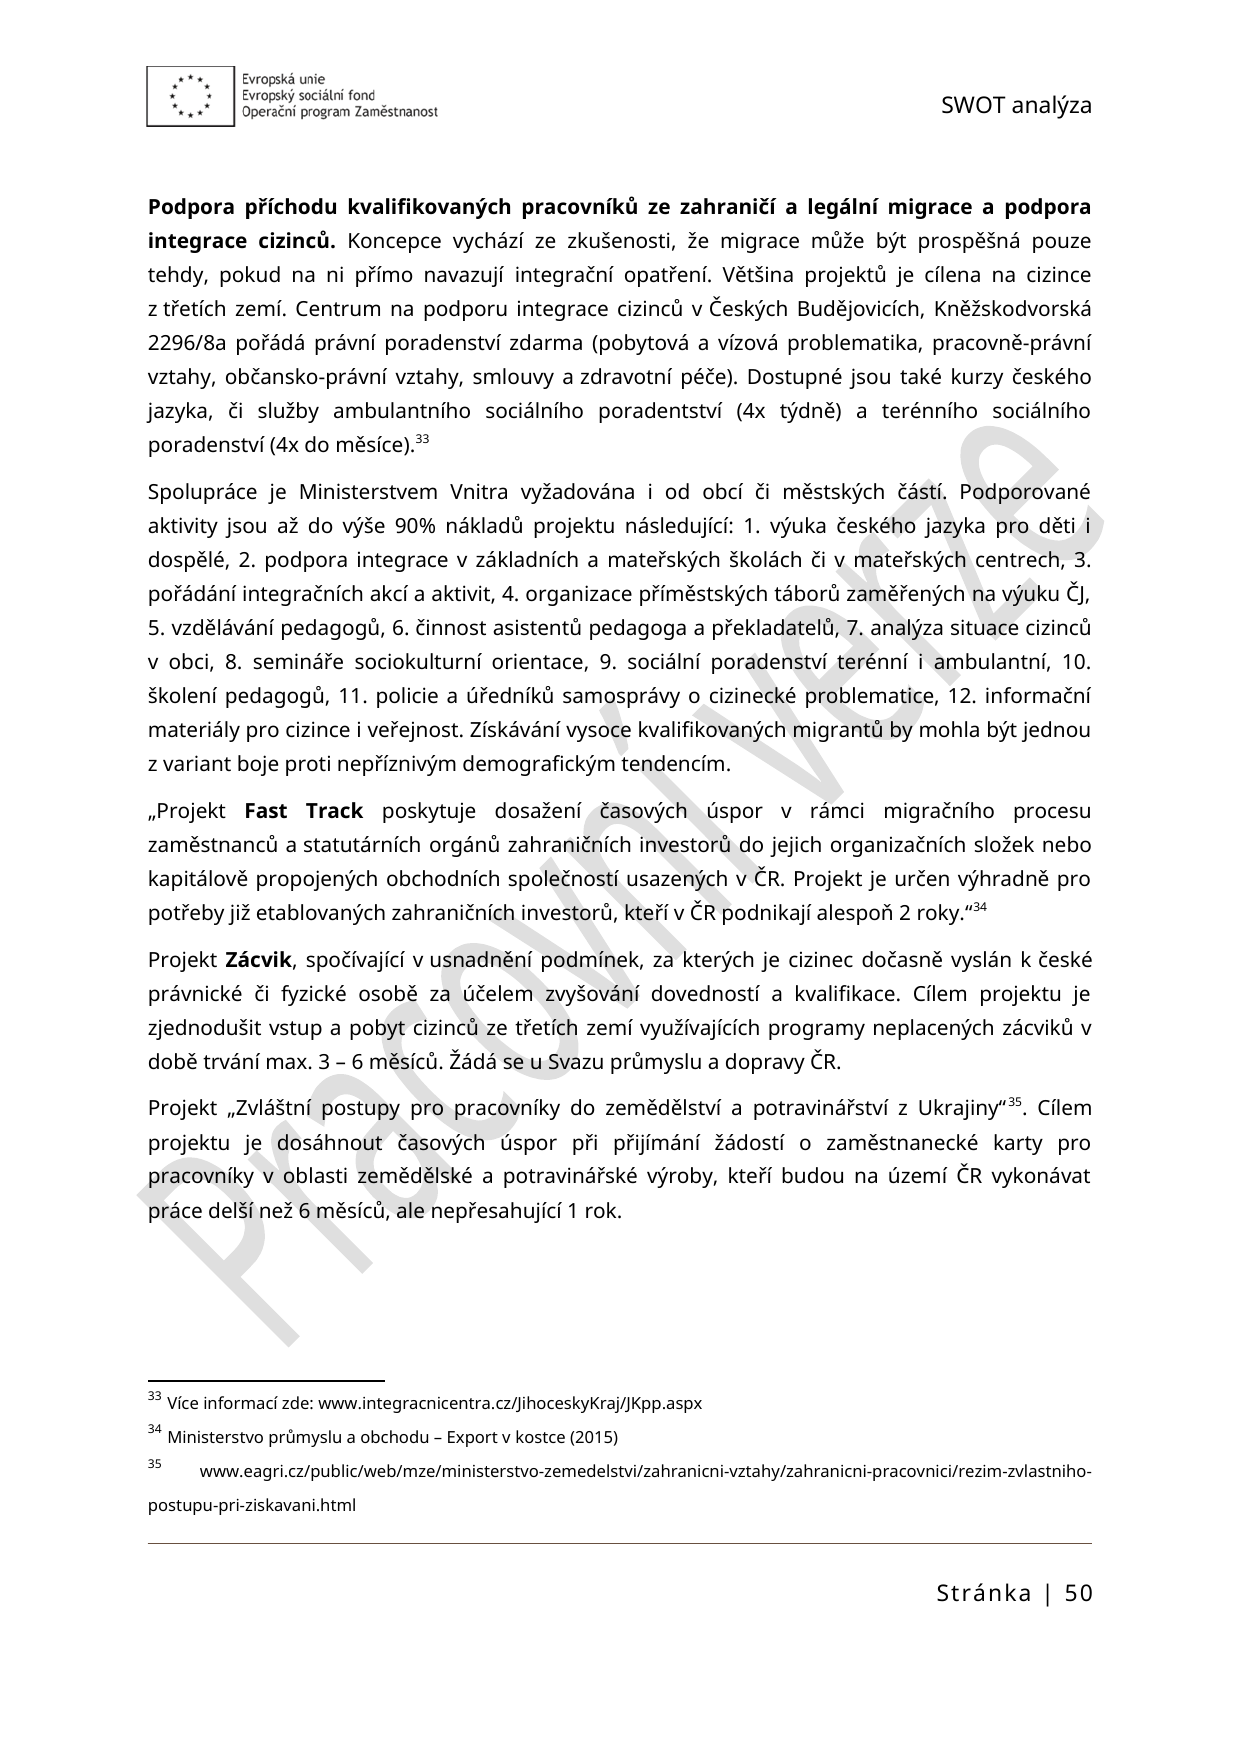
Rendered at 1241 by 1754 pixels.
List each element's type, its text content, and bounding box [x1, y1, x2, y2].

text „Projekt Fast Track poskytuje dosažení časových úspor v rámci migračního procesu zaměstnanců a statutárních orgánů zahraničních investorů do jejich organizačních složek nebo kapitálově propojených obchodních společností usazených v ČR. Projekt je určen výhradně pro potřeby již etablovaných zahraničních investorů, kteří v ČR podnikají alespoň 2 roky.“ [148, 796, 1092, 927]
picture [146, 66, 438, 127]
text Spolupráce je Ministerstvem Vnitra vyžadována i od obcí či městských částí. Podporované aktivity jsou až do výše 90% nákladů projektu následující: 1. výuka českého jazyka pro děti i dospělé, 2. podpora integrace v základních a mateřských školách či v mateřských centrech, 3. pořádání integračních akcí a aktivit, 4. organizace příměstských táborů zaměřených na výuku ČJ, 5. vzdělávání pedagogů, 6. činnost asistentů pedagoga a překladatelů, 7. analýza situace cizinců v obci, 8. semináře sociokulturní orientace, 9. sociální poradenství terénní i ambulantní, 10. školení pedagogů, 11. policie a úředníků samosprávy o cizinecké problematice, 12. informační materiály pro cizince i veřejnost. Získávání vysoce kvalifikovaných migrantů by mohla být jednou z variant boje proti nepříznivým demografickým tendencím. [148, 477, 1092, 778]
text Projekt Zácvik, spočívající v usnadnění podmínek, za kterých je cizinec dočasně vyslán k české právnické či fyzické osobě za účelem zvyšování dovedností a kvalifikace. Cílem projektu je zjednodušit vstup a pobyt cizinců ze třetích zemí využívajících programy neplacených zácviků v době trvání max. 3 – 6 měsíců. Žádá se u Svazu průmyslu a dopravy ČR. [148, 945, 1092, 1075]
text Projekt „Zvláštní postupy pro pracovníky do zemědělství a potravinářství z Ukrajiny“. Cílem projektu je dosáhnout časových úspor při přijímání žádostí o zaměstnanecké karty pro pracovníky v oblasti zemědělské a potravinářské výroby, kteří budou na území ČR vykonávat práce delší než 6 měsíců, ale nepřesahující 1 rok. [148, 1093, 1092, 1224]
text Podpora příchodu kvalifikovaných pracovníků ze zahraničí a legální migrace a podpora integrace cizinců. Koncepce vychází ze zkušenosti, že migrace může být prospěšná pouze tehdy, pokud na ni přímo navazují integrační opatření. Většina projektů je cílena na cizince z třetích zemí. Centrum na podporu integrace cizinců v Českých Budějovicích, Kněžskodvorská 2296/8a pořádá právní poradenství zdarma (pobytová a vízová problematika, pracovně-právní vztahy, občansko-právní vztahy, smlouvy a zdravotní péče). Dostupné jsou také kurzy českého jazyka, či služby ambulantního sociálního poradentství (4x týdně) a terénního sociálního poradenství (4x do měsíce). [148, 192, 1092, 459]
